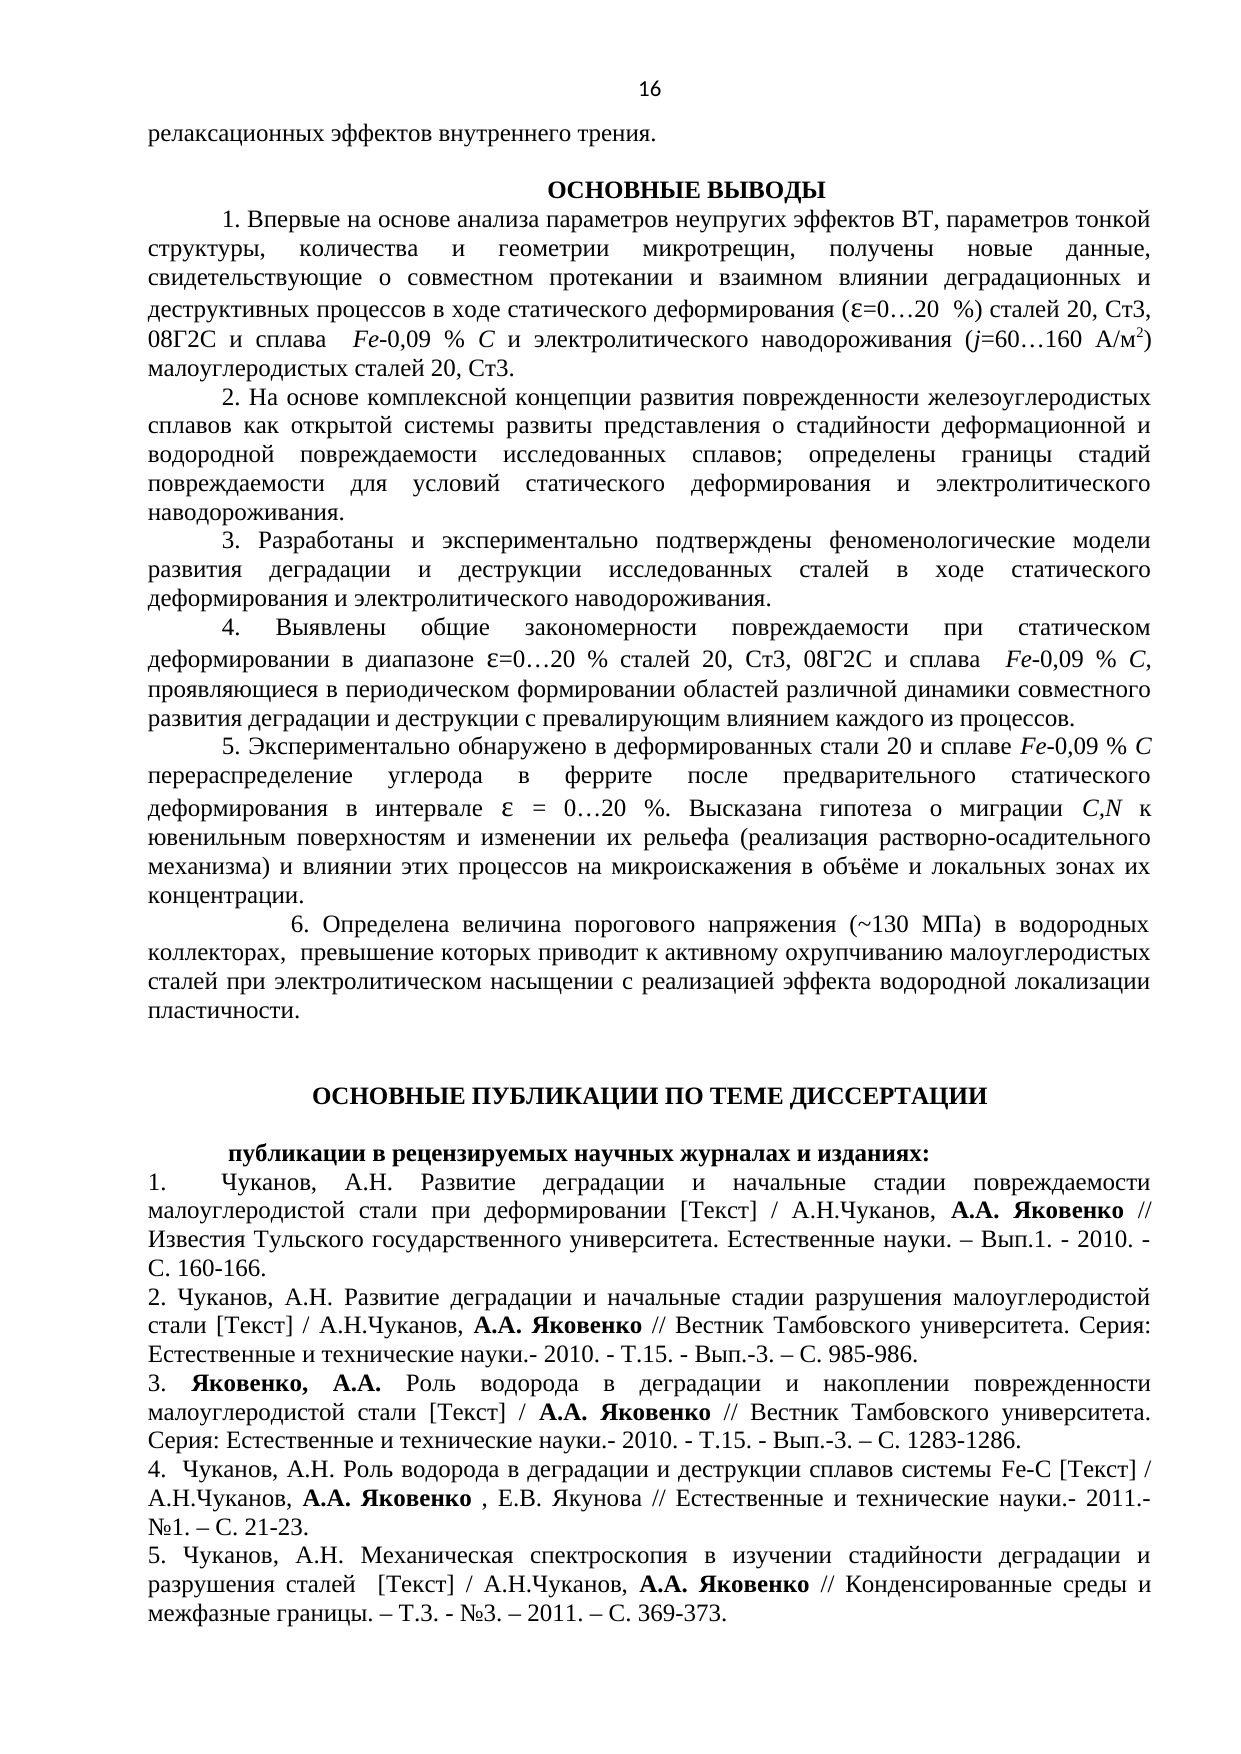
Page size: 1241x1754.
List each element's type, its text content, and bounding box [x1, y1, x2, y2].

text 6. Определена величина порогового напряжения (~130 МПа) в водородных коллекторах, превышение которых приводит к активному охрупчиванию малоуглеродистых сталей при электролитическом насыщении с реализацией эффекта водородной локализации пластичности. [148, 909, 1152, 1024]
text 2. Чуканов, А.Н. Развитие деградации и начальные стадии разрушения малоуглеродистой стали [Текст] / А.Н.Чуканов, А.А. Яковенко // Вестник Тамбовского университета. Серия: Естественные и технические науки.- 2010. - Т.15. - Вып.-3. – С. 985-986. [148, 1282, 1152, 1368]
text 4. Чуканов, А.Н. Роль водорода в деградации и деструкции сплавов системы Fe-C [Текст] / А.Н.Чуканов, А.А. Яковенко , Е.В. Якунова // Естественные и технические науки.- 2011.- №1. – С. 21-23. [148, 1454, 1152, 1541]
text 5. Чуканов, А.Н. Механическая спектроскопия в изучении стадийности деградации и разрушения сталей [Текст] / А.Н.Чуканов, А.А. Яковенко // Конденсированные среды и межфазные границы. – Т.3. - №3. – 2011. – С. 369-373. [148, 1541, 1152, 1627]
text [148, 118, 1152, 147]
text 3. Яковенко, А.А. Роль водорода в деградации и накоплении поврежденности малоуглеродистой стали [Текст] / А.А. Яковенко // Вестник Тамбовского университета. Серия: Естественные и технические науки.- 2010. - Т.15. - Вып.-3. – С. 1283-1286. [148, 1368, 1152, 1454]
text 2. На основе комплексной концепции развития поврежденности железоуглеродистых сплавов как открытой системы развиты представления о стадийности деформационной и водородной повреждаемости исследованных сплавов; определены границы стадий повреждаемости для условий статического деформирования и электролитического наводороживания. [148, 382, 1152, 525]
text 5. Экспериментально обнаружено в деформированных стали 20 и сплаве Fe-0,09 % C перераспределение углерода в феррите после предварительного статического деформирования в интервале ε = 0…20 %. Высказана гипотеза о миграции C,N к ювенильным поверхностям и изменении их рельефа (реализация растворно-осадительного механизма) и влиянии этих процессов на микроискажения в объёме и локальных зонах их концентрации. [148, 731, 1152, 909]
text ОСНОВНЫЕ ПУБЛИКАЦИИ ПО ТЕМЕ ДИССЕРТАЦИИ [148, 1081, 1152, 1110]
text 1. Чуканов, А.Н. Развитие деградации и начальные стадии повреждаемости малоуглеродистой стали при деформировании [Текст] / А.Н.Чуканов, А.А. Яковенко // Известия Тульского государственного университета. Естественные науки. – Вып.1. - 2010. - С. 160-166. [148, 1167, 1152, 1282]
text 3. Разработаны и экспериментально подтверждены феноменологические модели развития деградации и деструкции исследованных сталей в ходе статического деформирования и электролитического наводороживания. [148, 525, 1152, 612]
text 4. Выявлены общие закономерности повреждаемости при статическом деформировании в диапазоне ε=0…20 % сталей 20, Ст3, 08Г2С и сплава Fe-0,09 % С, проявляющиеся в периодическом формировании областей различной динамики совместного развития деградации и деструкции с превалирующим влиянием каждого из процессов. [148, 612, 1152, 731]
text 1. Впервые на основе анализа параметров неупругих эффектов ВТ, параметров тонкой структуры, количества и геометрии микротрещин, получены новые данные, свидетельствующие о совместном протекании и взаимном влиянии деградационных и деструктивных процессов в ходе статического деформирования (ε=0…20 %) сталей 20, Ст3, 08Г2С и сплава Fe-0,09 % С и электролитического наводороживания (j=60…160 А/м2) малоуглеродистых сталей 20, Ст3. [148, 204, 1152, 382]
text ОСНОВНЫЕ ВЫВОДЫ [148, 176, 1152, 204]
text публикации в рецензируемых научных журналах и изданиях: [148, 1138, 1152, 1167]
